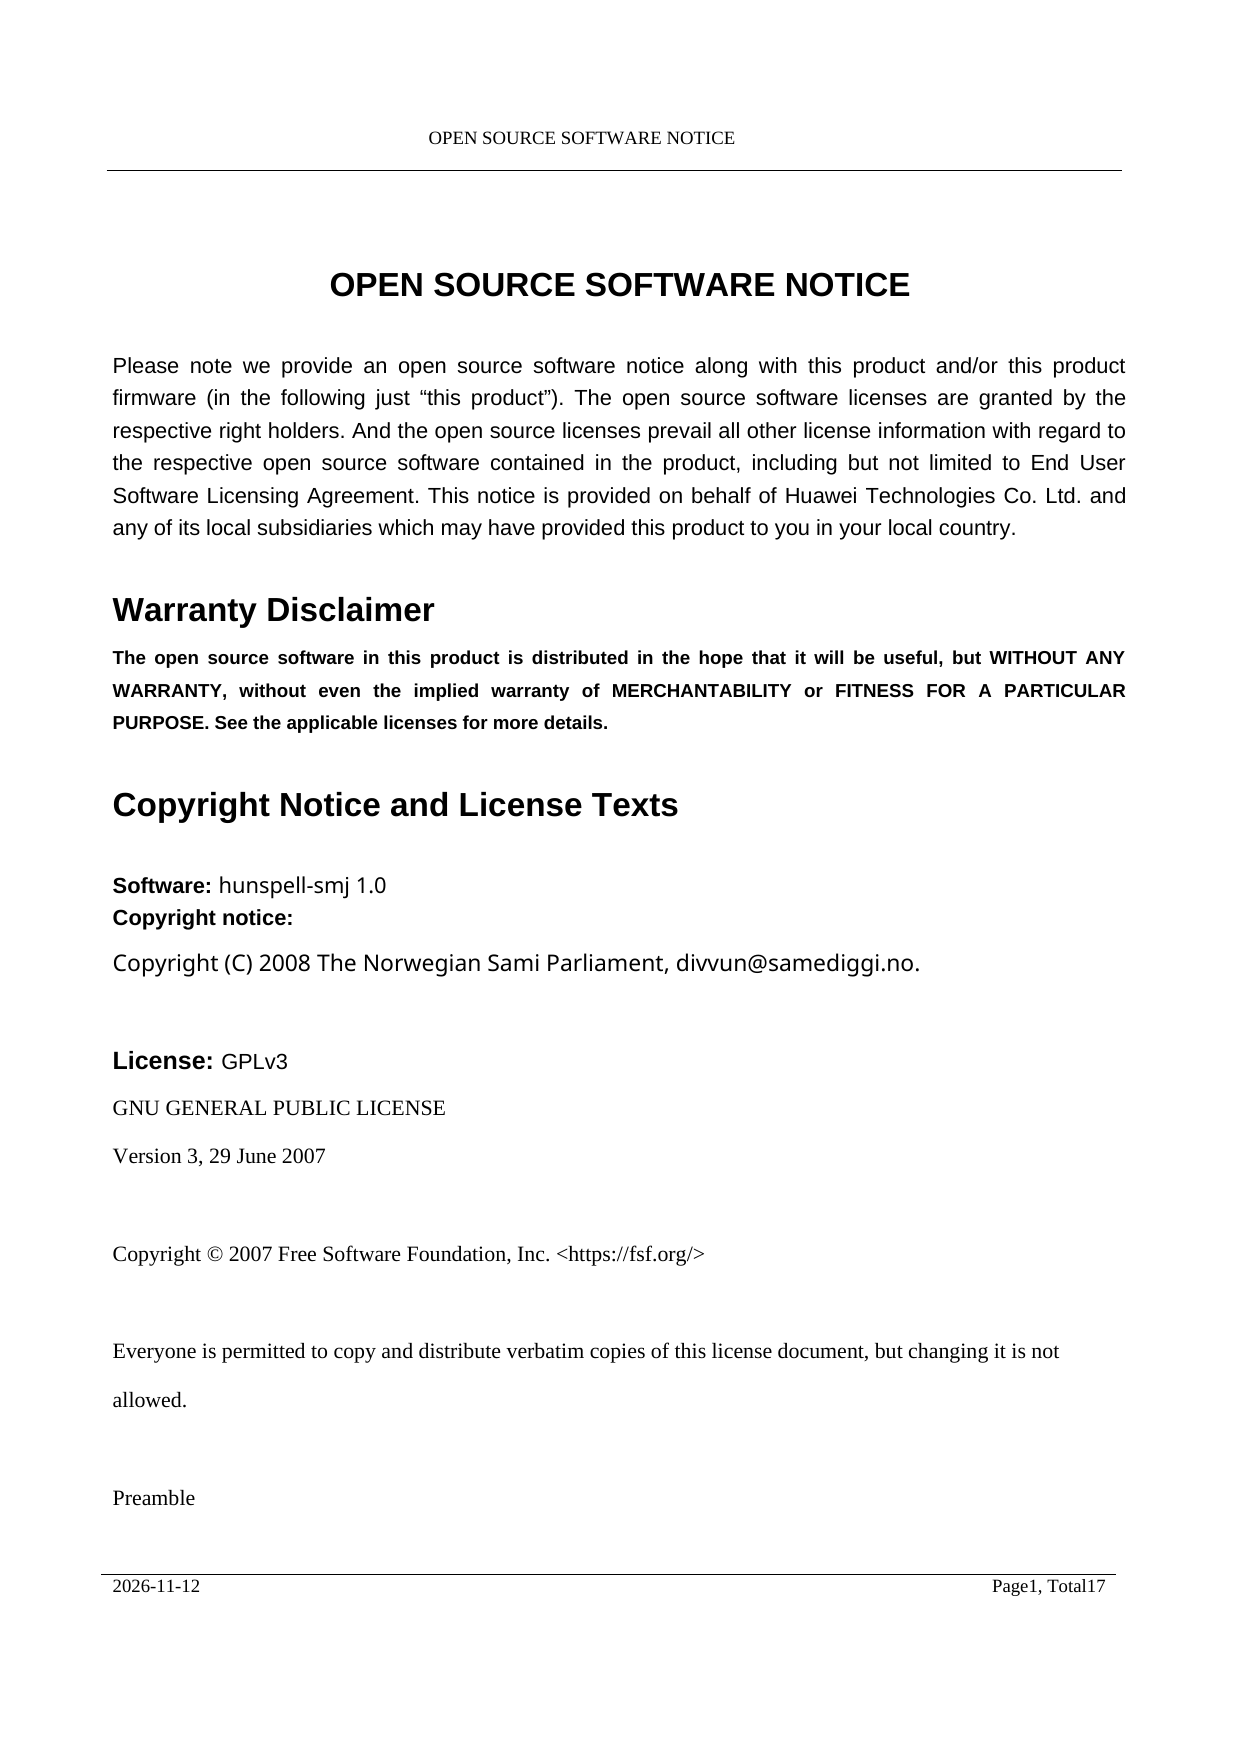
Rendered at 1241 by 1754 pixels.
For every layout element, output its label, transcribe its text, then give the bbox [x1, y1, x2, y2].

text Copyright Notice and License Texts [112, 771, 1128, 836]
text Copyright (C) 2008 The Norwegian Sami Parliament, divvun@samediggi.no. [112, 947, 1128, 1028]
text Please note we provide an open source software notice along with this product and/or this product firmware (in the following just “this product”). The open source software licenses are granted by the respective right holders. And the open source licenses prevail all other license information with regard to the respective open source software contained in the product, including but not limited to End User Software Licensing Agreement. This notice is provided on behalf of Huawei Technologies Co. Ltd. and any of its local subsidiaries which may have provided this product to you in your local country. [112, 349, 1128, 544]
text OPEN SOURCE SOFTWARE NOTICE [112, 251, 1128, 316]
text The open source software in this product is distributed in the hope that it will be useful, but WITHOUT ANY WARRANTY, without even the implied warranty of MERCHANTABILITY or FITNESS FOR A PARTICULAR PURPOSE. See the applicable licenses for more details. [112, 641, 1128, 739]
text License: GPLv3 [112, 1044, 1128, 1077]
text Software: hunspell-smj 1.0 [112, 869, 1128, 901]
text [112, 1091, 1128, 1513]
text Copyright notice: [112, 901, 1128, 934]
text Warranty Disclaimer [112, 576, 1128, 641]
